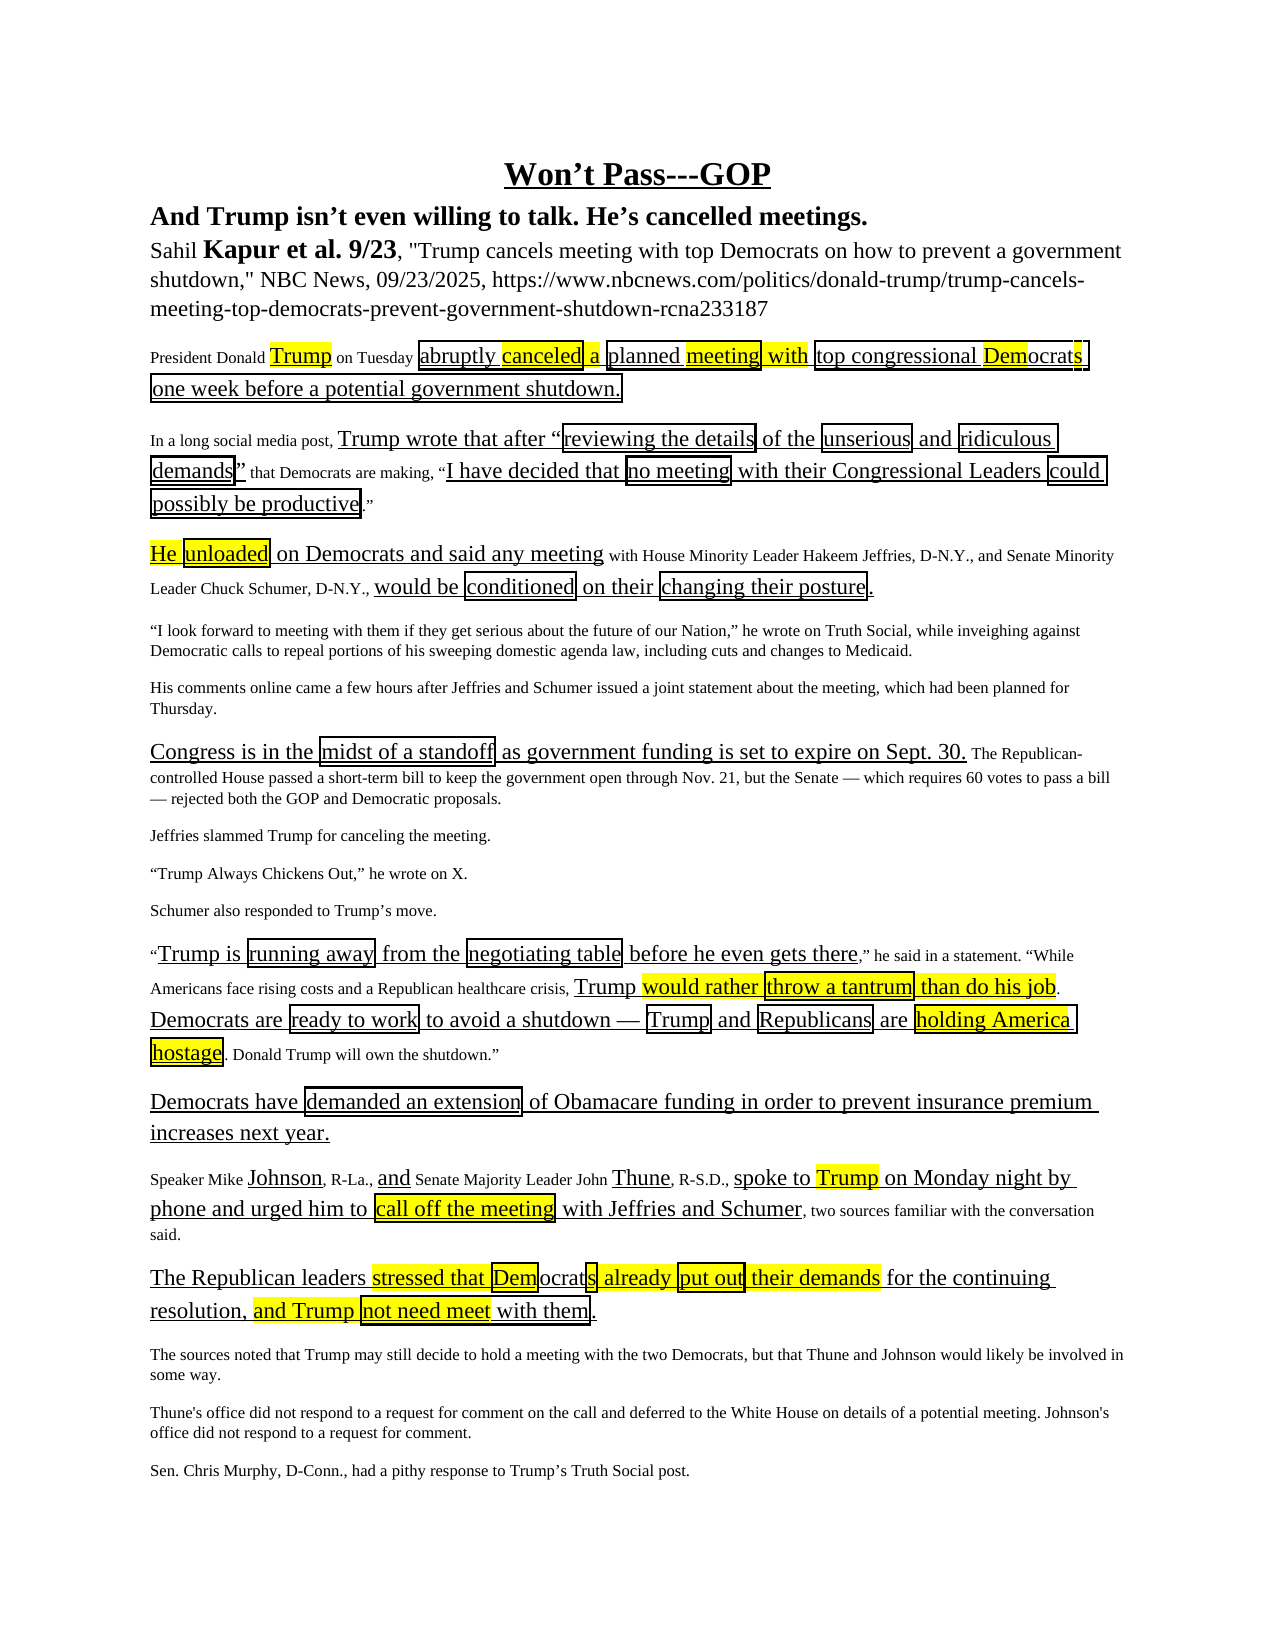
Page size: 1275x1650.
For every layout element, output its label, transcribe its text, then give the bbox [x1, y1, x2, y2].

text President Donald Trump on Tuesday abruptly canceled a planned meeting with top congressional Democrats one week before a potential government shutdown. [150, 340, 1125, 403]
text Thune's office did not respond to a request for comment on the call and deferred to the White House on details of a potential meeting. Johnson's office did not respond to a request for comment. [150, 1402, 1125, 1442]
text “Trump is running away from the negotiating table before he even gets there,” he said in a statement. “While Americans face rising costs and a Republican healthcare crisis, Trump would rather throw a tantrum than do his job. Democrats are ready to work to avoid a shutdown — Trump and Republicans are holding America hostage. Donald Trump will own the shutdown.” [150, 938, 1125, 1067]
text Congress is in the midst of a standoff as government funding is set to expire on Sept. 30. The Republican-controlled House passed a short-term bill to keep the government open through Nov. 21, but the Senate — which requires 60 votes to pass a bill — rejected both the GOP and Democratic proposals. [150, 736, 1125, 808]
text The sources noted that Trump may still decide to hold a meeting with the two Democrats, but that Thune and Johnson would likely be involved in some way. [150, 1344, 1125, 1384]
text His comments online came a few hours after Jeffries and Schumer issued a joint statement about the meeting, which had been planned for Thursday. [150, 678, 1125, 718]
text Democrats have demanded an extension of Obamacare funding in order to prevent insurance premium increases next year. [150, 1086, 1125, 1145]
text Schumer also responded to Trump’s move. [150, 901, 1125, 920]
text Sen. Chris Murphy, D-Conn., had a pithy response to Trump’s Truth Social post. [150, 1460, 1125, 1479]
subtitle Won’t Pass---GOP [150, 154, 1125, 192]
text Speaker Mike Johnson, R-La., and Senate Majority Leader John Thune, R-S.D., spoke to Trump on Monday night by phone and urged him to call off the meeting with Jeffries and Schumer, two sources familiar with the conversation said. [150, 1164, 1125, 1244]
text “Trump Always Chickens Out,” he wrote on X. [150, 863, 1125, 883]
text The Republican leaders stressed that Democrats already put out their demands for the continuing resolution, and Trump not need meet with them. [150, 1262, 1125, 1326]
text “I look forward to meeting with them if they get serious about the future of our Nation,” he wrote on Truth Social, while inveighing against Democratic calls to repeal portions of his sweeping domestic agenda law, including cuts and changes to Medicaid. [150, 620, 1125, 660]
text He unloaded on Democrats and said any meeting with House Minority Leader Hakeem Jeffries, D-N.Y., and Senate Minority Leader Chuck Schumer, D-N.Y., would be conditioned on their changing their posture. [150, 538, 1125, 601]
subtitle And Trump isn’t even willing to talk. He’s cancelled meetings. [150, 200, 1125, 231]
text Sahil Kapur et al. 9/23, "Trump cancels meeting with top Democrats on how to prevent a government shutdown," NBC News, 09/23/2025, https://www.nbcnews.com/politics/donald-trump/trump-cancels-meeting-top-democrats-prevent-government-shutdown-rcna233187 [150, 233, 1125, 321]
text In a long social media post, Trump wrote that after “reviewing the details of the unserious and ridiculous demands” that Democrats are making, “I have decided that no meeting with their Congressional Leaders could possibly be productive.” [150, 422, 1125, 519]
text Jeffries slammed Trump for canceling the meeting. [150, 826, 1125, 845]
